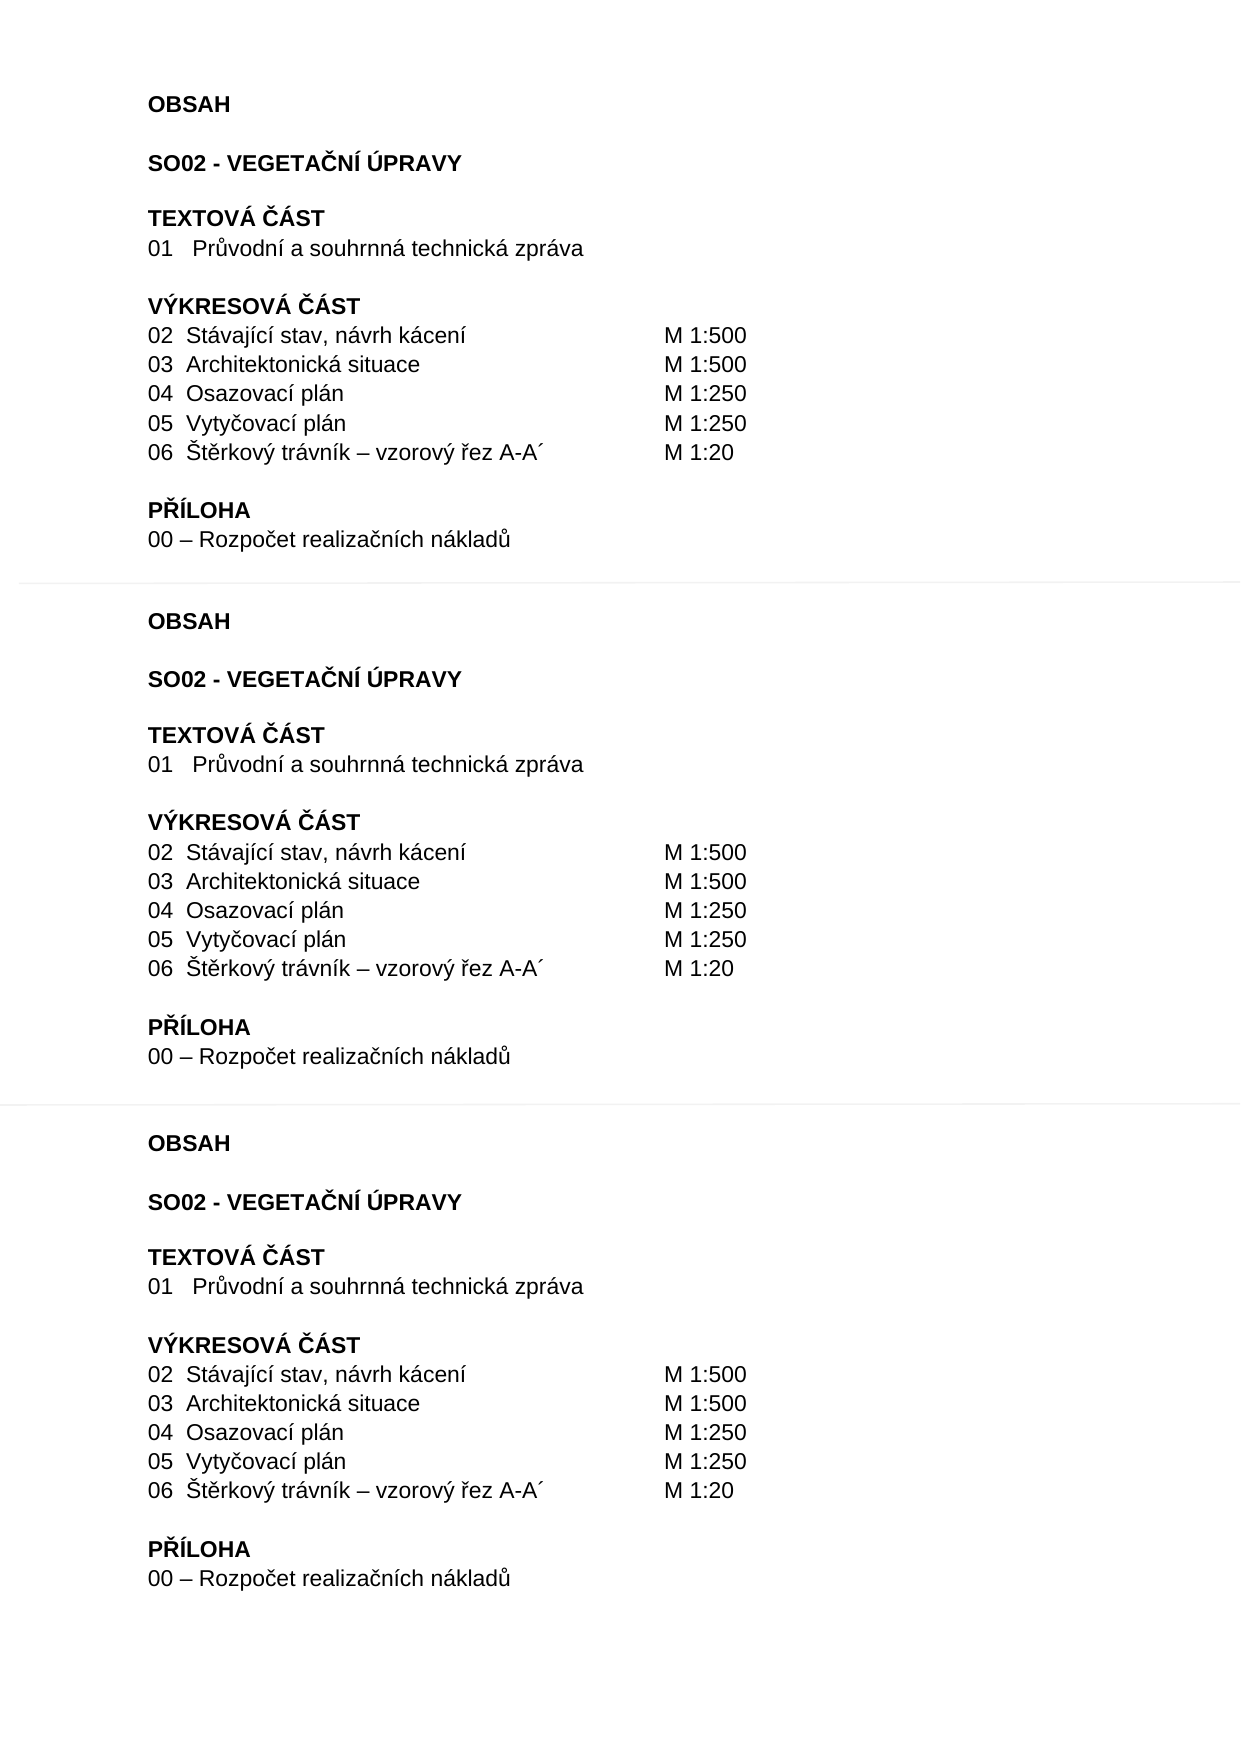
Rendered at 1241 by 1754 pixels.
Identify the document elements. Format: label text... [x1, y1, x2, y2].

text 03 Architektonická situace M 1:500 [148, 865, 1093, 894]
text 02 Stávající stav, návrh kácení M 1:500 [148, 319, 1093, 348]
text 04 Osazovací plán M 1:250 [148, 1416, 1093, 1445]
text PŘÍLOHA [148, 1533, 1093, 1562]
text TEXTOVÁ ČÁST [148, 1241, 1093, 1270]
text PŘÍLOHA [148, 494, 1093, 523]
text SO02 - VEGETAČNÍ ÚPRAVY [148, 1186, 1093, 1215]
text 02 Stávající stav, návrh kácení M 1:500 [148, 1358, 1093, 1387]
text VÝKRESOVÁ ČÁST [148, 290, 1093, 319]
text 01 Průvodní a souhrnná technická zpráva [148, 748, 1093, 777]
text VÝKRESOVÁ ČÁST [148, 807, 1093, 836]
text TEXTOVÁ ČÁST [148, 719, 1093, 748]
text 01 Průvodní a souhrnná technická zpráva [148, 1270, 1093, 1299]
text 06 Štěrkový trávník – vzorový řez A-A´ M 1:20 [148, 952, 1093, 982]
text 00 – Rozpočet realizačních nákladů [148, 523, 1093, 552]
text 05 Vytyčovací plán M 1:250 [148, 407, 1093, 436]
text 06 Štěrkový trávník – vzorový řez A-A´ M 1:20 [148, 436, 1093, 465]
text PŘÍLOHA [148, 1011, 1093, 1040]
text OBSAH [148, 89, 1093, 118]
text SO02 - VEGETAČNÍ ÚPRAVY [148, 147, 1093, 176]
text 01 Průvodní a souhrnná technická zpráva [148, 232, 1093, 261]
text 06 Štěrkový trávník – vzorový řez A-A´ M 1:20 [148, 1474, 1093, 1504]
text TEXTOVÁ ČÁST [148, 202, 1093, 232]
text VÝKRESOVÁ ČÁST [148, 1329, 1093, 1358]
text OBSAH [148, 605, 1093, 634]
text OBSAH [148, 1127, 1093, 1157]
text 00 – Rozpočet realizačních nákladů [148, 1562, 1093, 1591]
text 05 Vytyčovací plán M 1:250 [148, 1445, 1093, 1474]
text 04 Osazovací plán M 1:250 [148, 377, 1093, 407]
text 04 Osazovací plán M 1:250 [148, 894, 1093, 923]
text 03 Architektonická situace M 1:500 [148, 348, 1093, 377]
text 03 Architektonická situace M 1:500 [148, 1387, 1093, 1416]
text SO02 - VEGETAČNÍ ÚPRAVY [148, 663, 1093, 693]
text 02 Stávající stav, návrh kácení M 1:500 [148, 836, 1093, 865]
text 00 – Rozpočet realizačních nákladů [148, 1040, 1093, 1069]
text 05 Vytyčovací plán M 1:250 [148, 923, 1093, 952]
